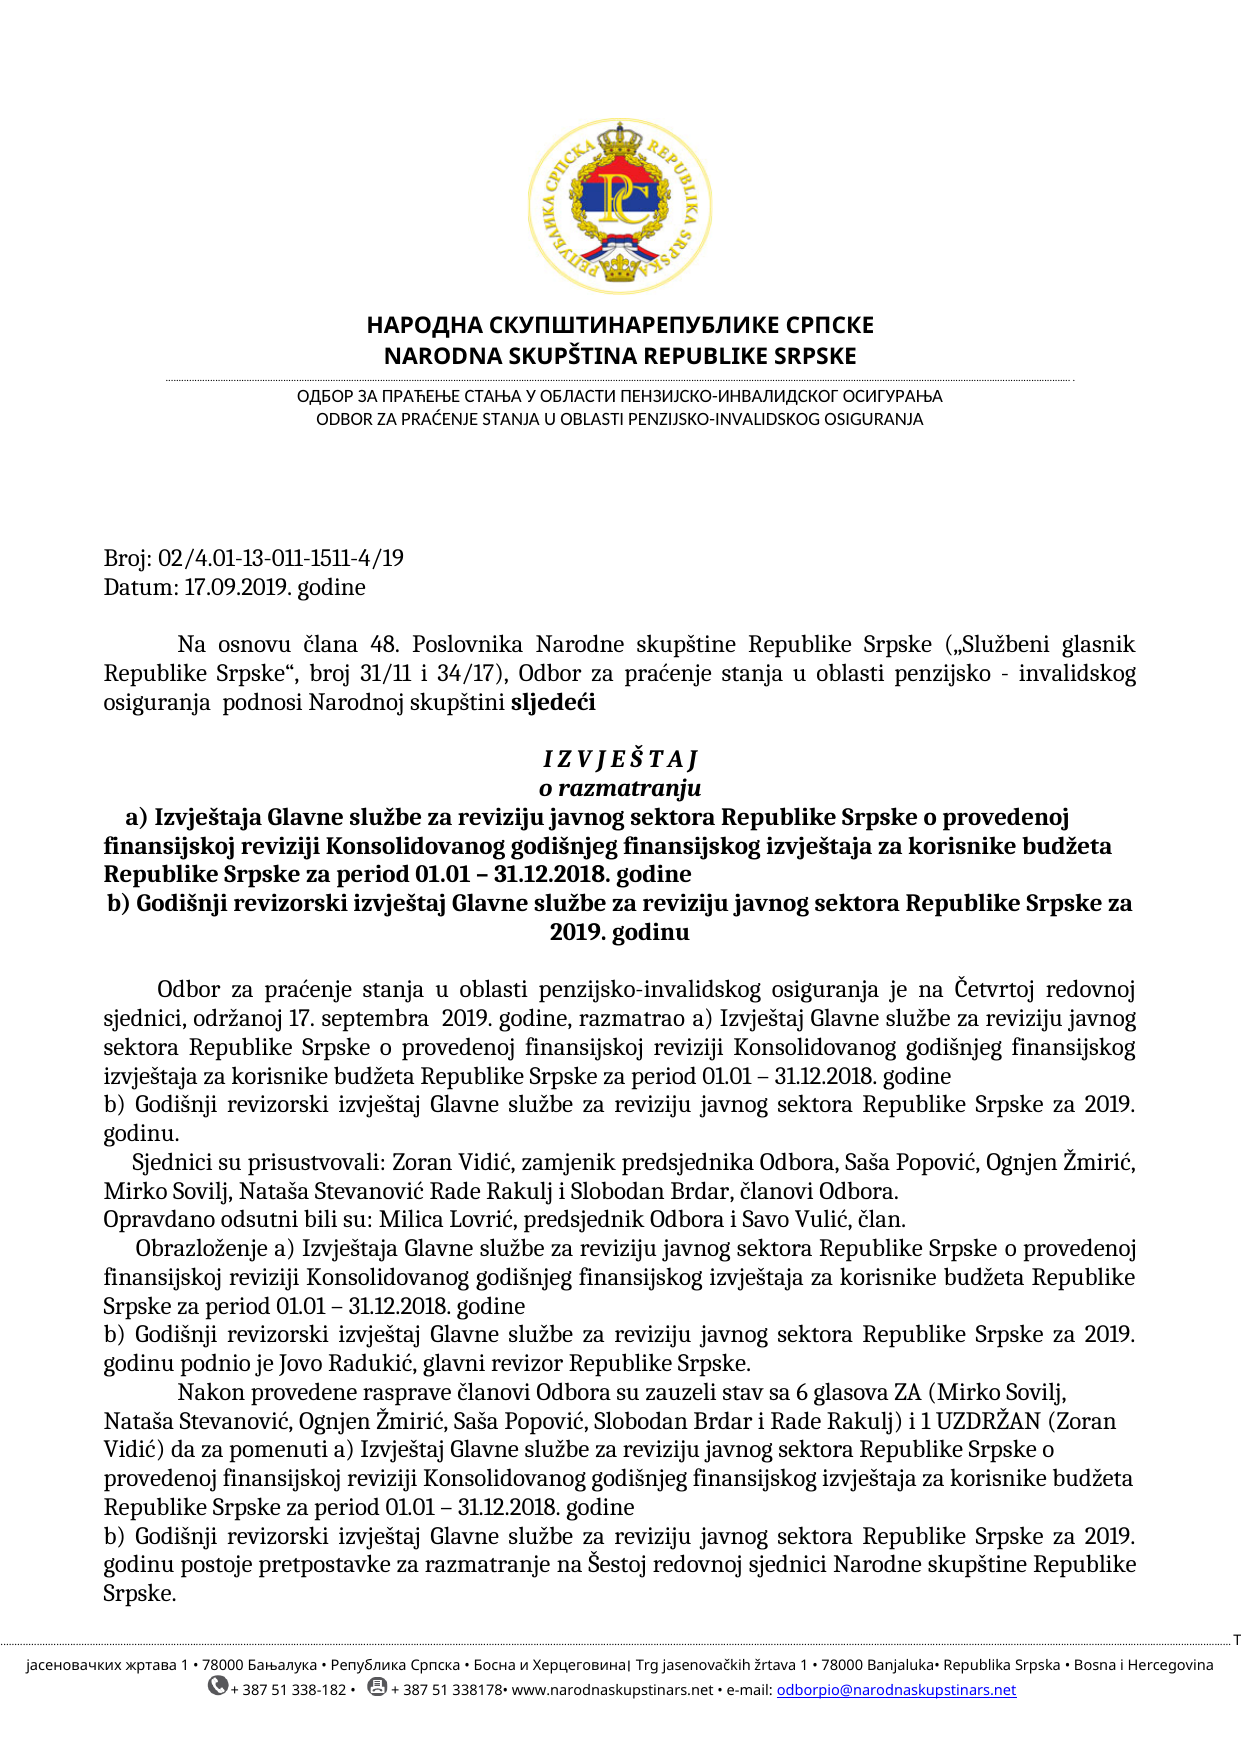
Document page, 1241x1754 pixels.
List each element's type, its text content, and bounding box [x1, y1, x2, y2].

text b) Godišnji revizorski izvještaj Glavne službe za reviziju javnog sektora Republike Srpske za 2019. godinu. [103, 1090, 1137, 1148]
text o razmatranju [103, 774, 1137, 803]
text Obrazloženje a) Izvještaja Glavne službe za reviziju javnog sektora Republike Srpske o provedenoj finansijskoj reviziji Konsolidovanog godišnjeg finansijskog izvještaja za korisnike budžeta Republike Srpske za period 01.01 – 31.12.2018. godine [103, 1234, 1137, 1320]
text I Z V J E Š T A J [103, 745, 1137, 774]
text Odbor za praćenje stanja u oblasti penzijsko-invalidskog osiguranja je na Četvrtoj redovnoj sjednici, održanoj 17. septembra 2019. godine, razmatrao a) Izvještaj Glavne službe za reviziju javnog sektora Republike Srpske o provedenoj finansijskoj reviziji Konsolidovanog godišnjeg finansijskog izvještaja za korisnike budžeta Republike Srpske za period 01.01 – 31.12.2018. godine [103, 975, 1137, 1090]
text a) Izvještaja Glavne službe za reviziju javnog sektora Republike Srpske o provedenoj finansijskoj reviziji Konsolidovanog godišnjeg finansijskog izvještaja za korisnike budžeta Republike Srpske za period 01.01 – 31.12.2018. godine [103, 803, 1137, 889]
text Nakon provedene rasprave članovi Odbora su zauzeli stav sa 6 glasova ZA (Mirko Sovilj, Nataša Stevanović, Ognjen Žmirić, Saša Popović, Slobodan Brdar i Rade Rakulj) i 1 UZDRŽAN (Zoran Vidić) da za pomenuti a) Izvještaj Glavne službe za reviziju javnog sektora Republike Srpske o provedenoj finansijskoj reviziji Konsolidovanog godišnjeg finansijskog izvještaja za korisnike budžeta Republike Srpske za period 01.01 – 31.12.2018. godine [103, 1378, 1137, 1522]
text b) Godišnji revizorski izvještaj Glavne službe za reviziju javnog sektora Republike Srpske za 2019. godinu postoje pretpostavke za razmatranje na Šestoj redovnoj sjednici Narodne skupštine Republike Srpske. [103, 1522, 1137, 1608]
text b) Godišnji revizorski izvještaj Glavne službe za reviziju javnog sektora Republike Srpske za 2019. godinu podnio je Jovo Radukić, glavni revizor Republike Srpske. [103, 1320, 1137, 1378]
text Sjednici su prisustvovali: Zoran Vidić, zamjenik predsjednika Odbora, Saša Popović, Ognjen Žmirić, Mirko Sovilj, Nataša Stevanović Rade Rakulj i Slobodan Brdar, članovi Odbora. [103, 1148, 1137, 1205]
text b) Godišnji revizorski izvještaj Glavne službe za reviziju javnog sektora Republike Srpske za 2019. godinu [103, 889, 1137, 947]
text Broj: 02/4.01-13-011-1511-4/19 [103, 544, 1137, 573]
text Opravdano odsutni bili su: Milica Lovrić, predsjednik Odbora i Savo Vulić, član. [103, 1205, 1137, 1234]
text Na osnovu člana 48. Poslovnika Narodne skupštine Republike Srpske („Službeni glasnik Republike Srpske“, broj 31/11 i 34/17), Odbor za praćenje stanja u oblasti penzijsko - invalidskog osiguranja podnosi Narodnoj skupštini sljedeći [103, 630, 1137, 717]
text Datum: 17.09.2019. godine [103, 573, 1137, 602]
